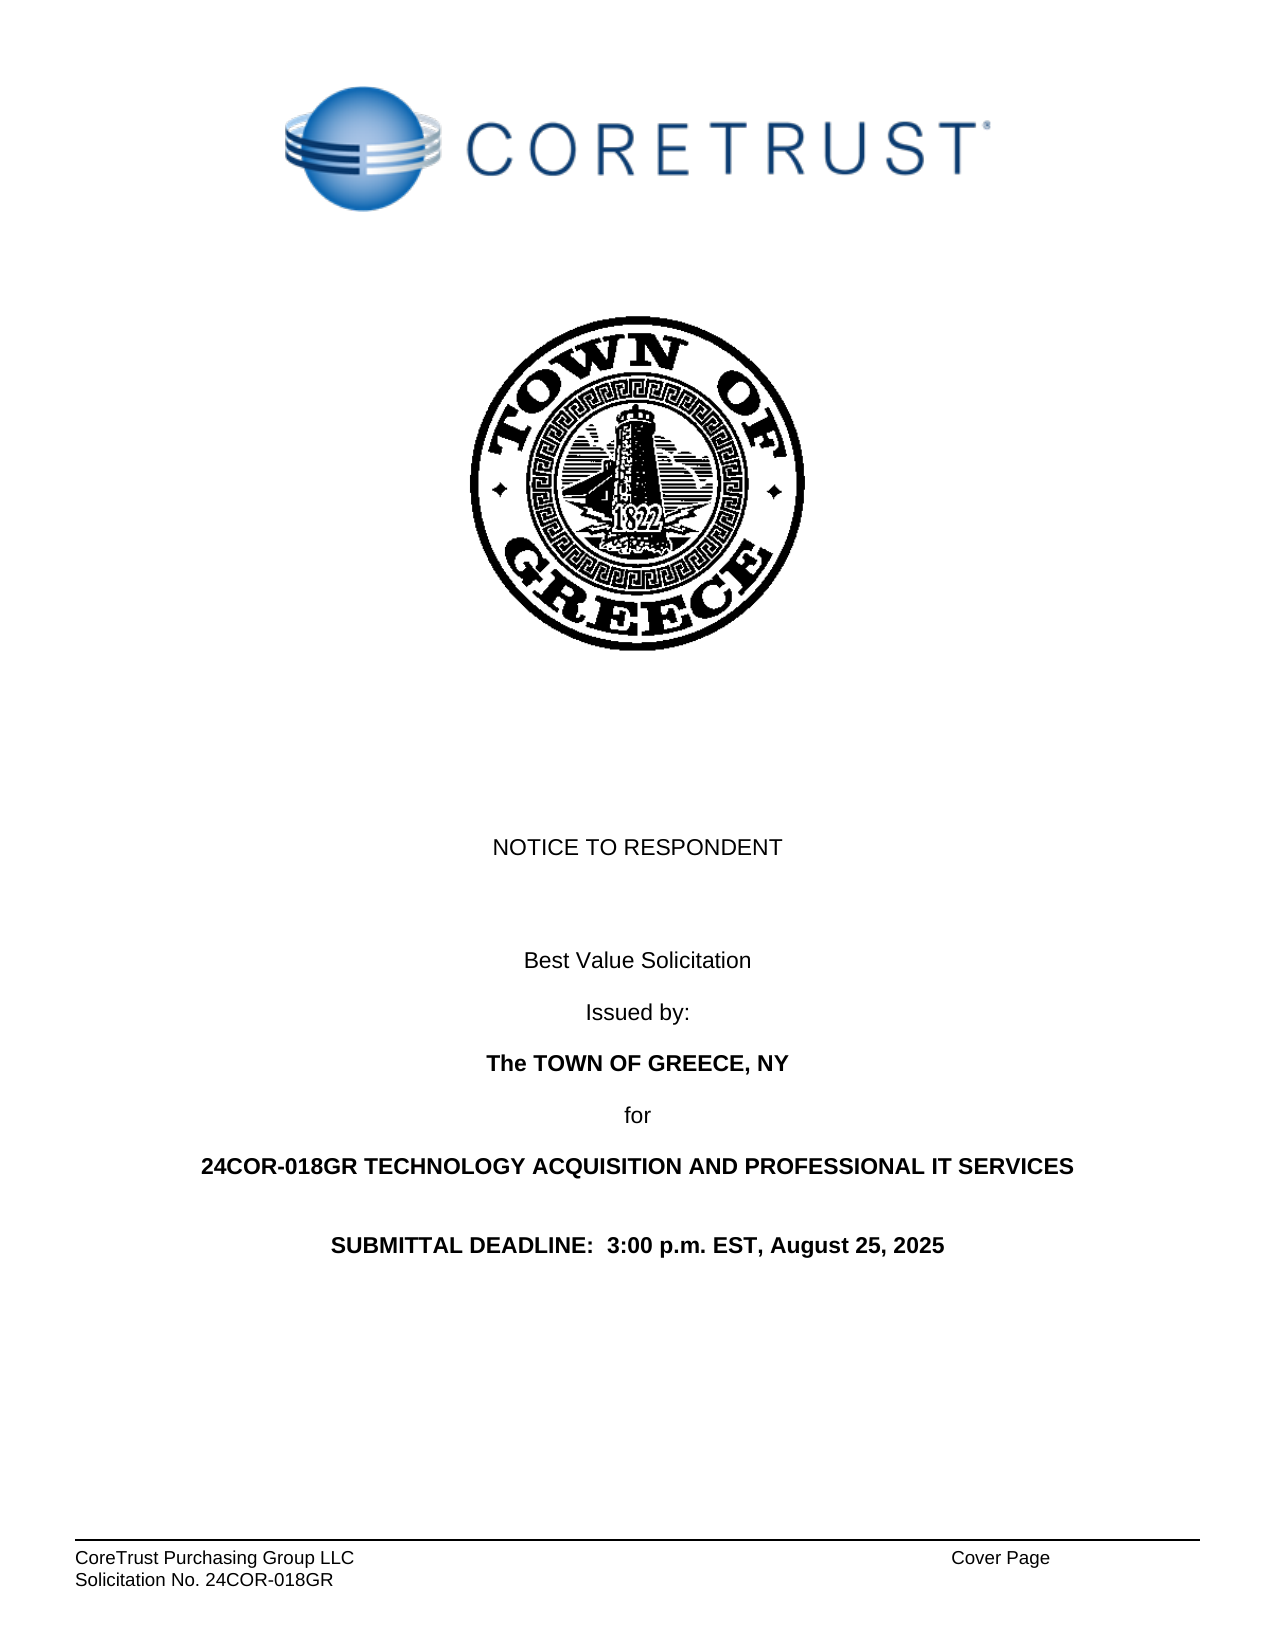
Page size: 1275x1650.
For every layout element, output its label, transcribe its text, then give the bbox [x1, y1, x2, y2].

text Best Value Solicitation [75, 947, 1200, 974]
text NOTICE TO RESPONDENT [75, 834, 1200, 860]
text for [75, 1102, 1200, 1128]
picture [452, 312, 823, 658]
picture [284, 86, 991, 212]
text 24COR-018GR TECHNOLOGY ACQUISITION AND PROFESSIONAL IT SERVICES [75, 1153, 1200, 1179]
text The TOWN OF GREECE, NY [75, 1050, 1200, 1077]
text SUBMITTAL DEADLINE: 3:00 p.m. EST, August 25, 2025 [75, 1232, 1200, 1258]
text Issued by: [75, 999, 1200, 1025]
